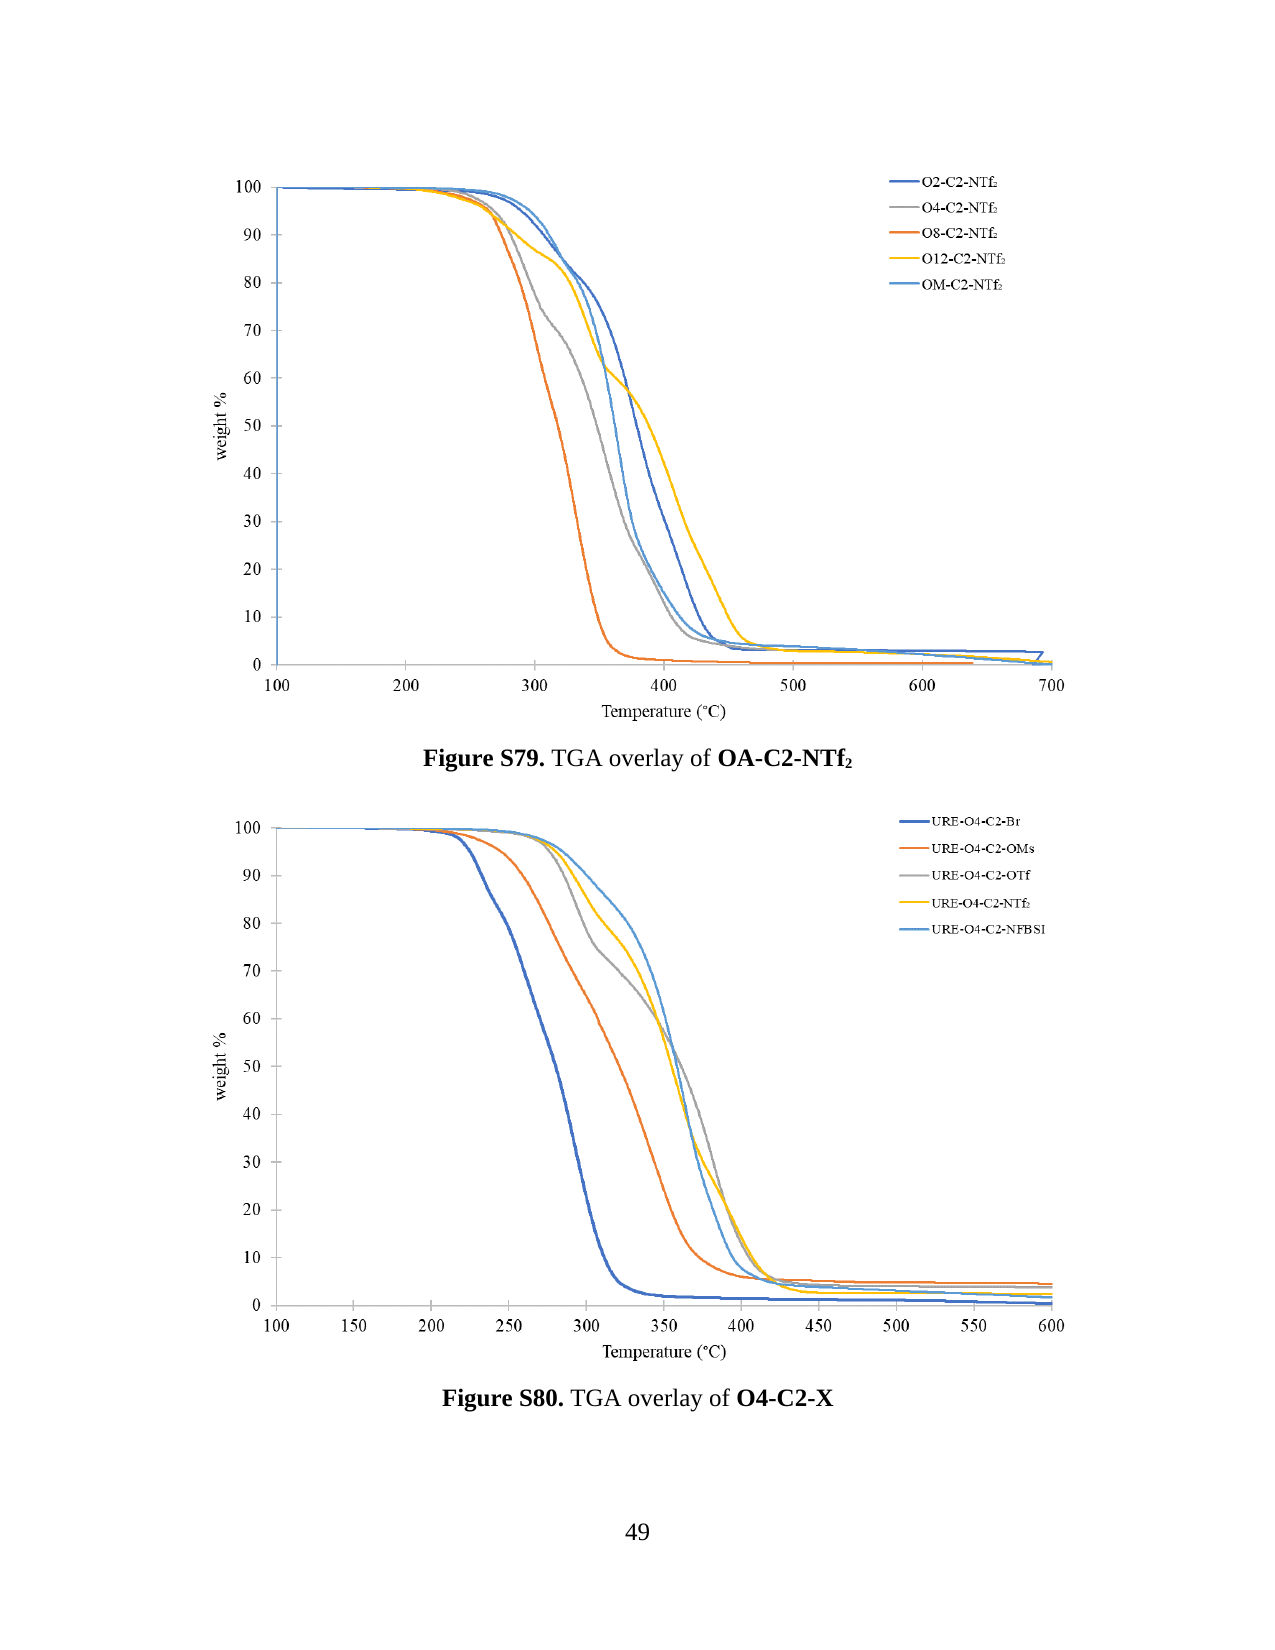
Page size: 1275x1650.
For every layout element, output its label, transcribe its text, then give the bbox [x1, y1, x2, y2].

text Figure S79. TGA overlay of OA-C2-NTf2 [150, 743, 1125, 771]
picture [187, 790, 1088, 1365]
text Figure S80. TGA overlay of O4-C2-X [150, 1383, 1125, 1412]
picture [187, 150, 1088, 724]
